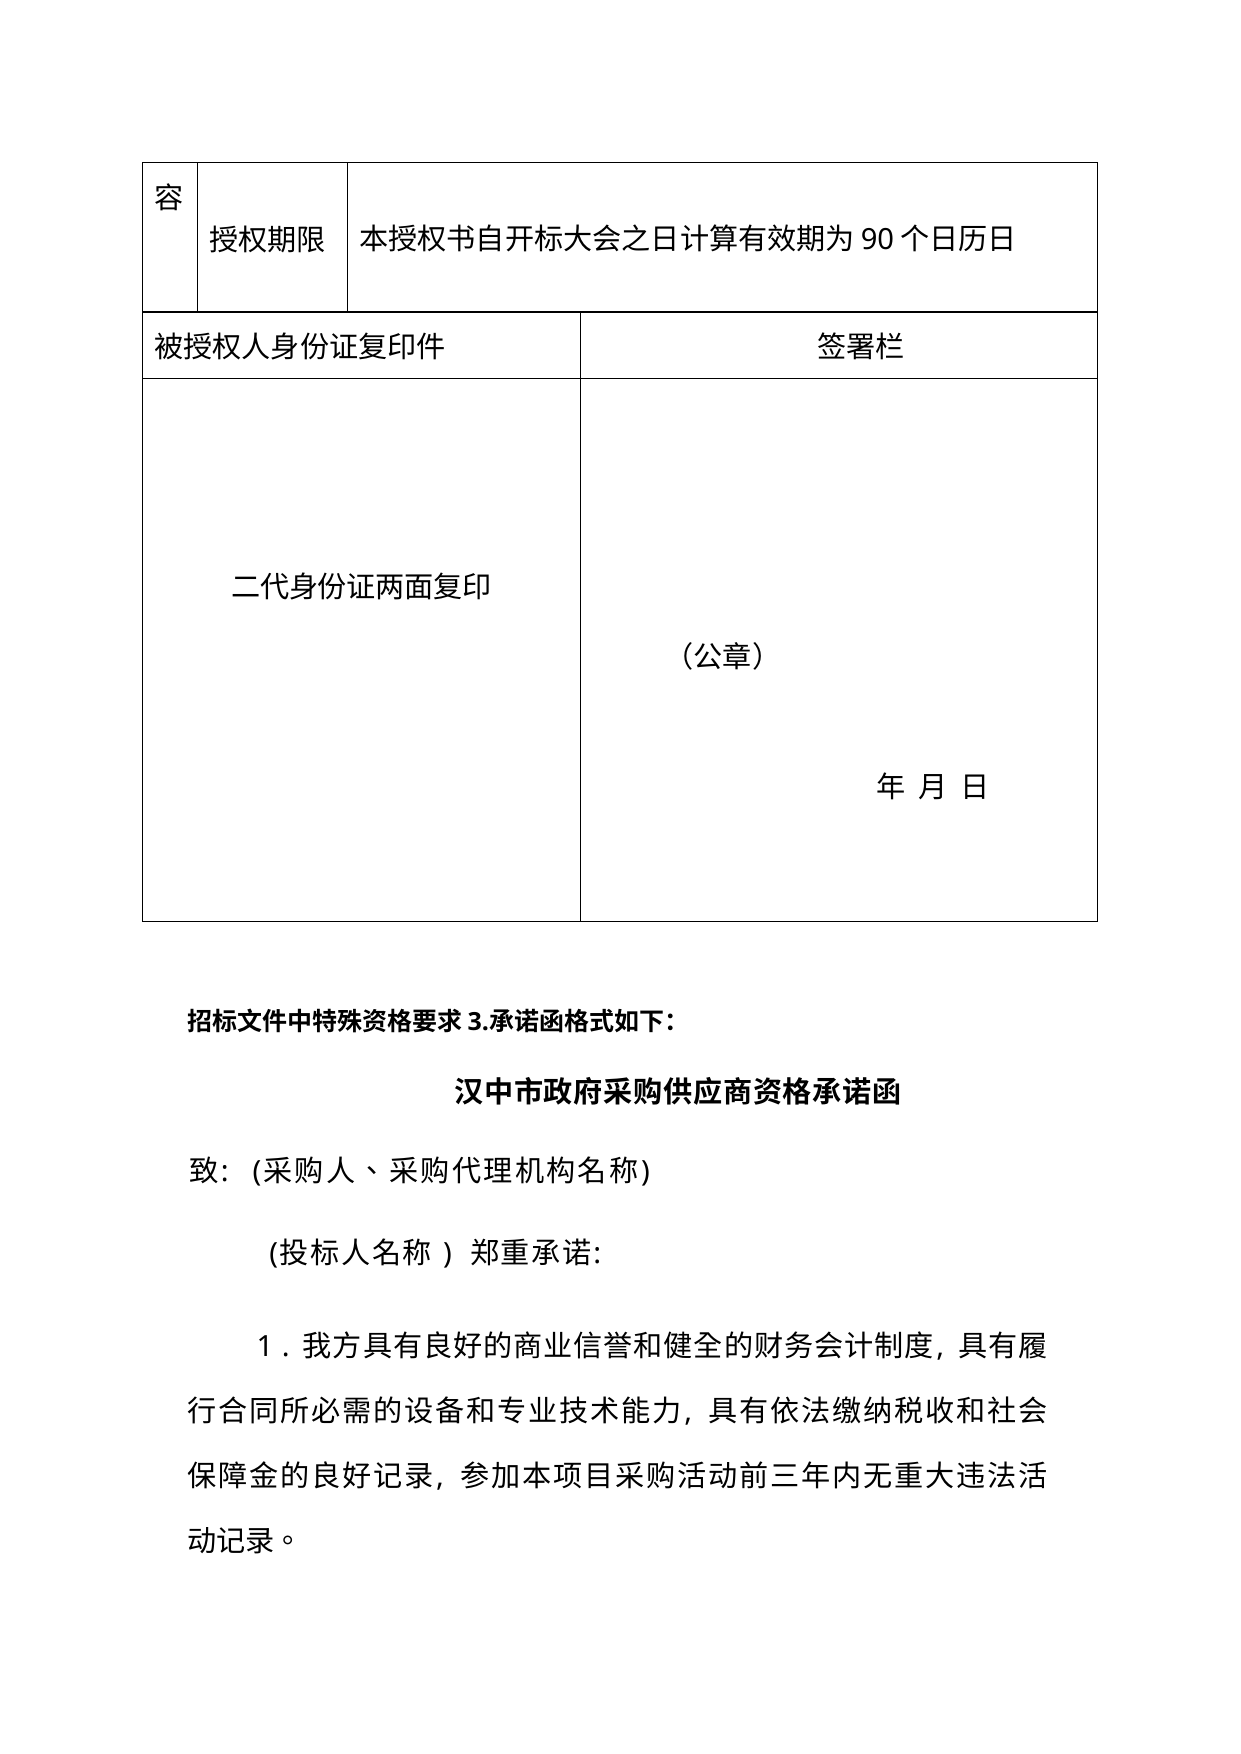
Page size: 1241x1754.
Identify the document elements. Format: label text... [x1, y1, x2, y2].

text 汉中市政府采购供应商资格承诺函 [303, 1058, 1053, 1123]
table_cell 签署栏 [581, 313, 1097, 377]
text 致: (采购人、采购代理机构名称) [189, 1137, 1053, 1202]
text 1 . 我方具有良好的商业信誉和健全的财务会计制度, 具有履行合同所必需的设备和专业技术能力, 具有依法缴纳税收和社会 保障金的良好记录, 参加本项目采购活动前三年内无重大违法活 动记录。 [187, 1313, 1048, 1573]
table_cell 授权期限 [198, 163, 347, 311]
text (投标人名称 ) 郑重承诺: [269, 1220, 1053, 1285]
table_cell 本授权书自开标大会之日计算有效期为90个日历日 [348, 163, 1097, 311]
text 招标文件中特殊资格要求3.承诺函格式如下： [187, 987, 1053, 1052]
table_cell （公章） 年 月 日 [581, 379, 1097, 921]
table_cell 二代身份证两面复印 [143, 379, 580, 921]
table_cell 被授权人身份证复印件 [143, 313, 580, 377]
